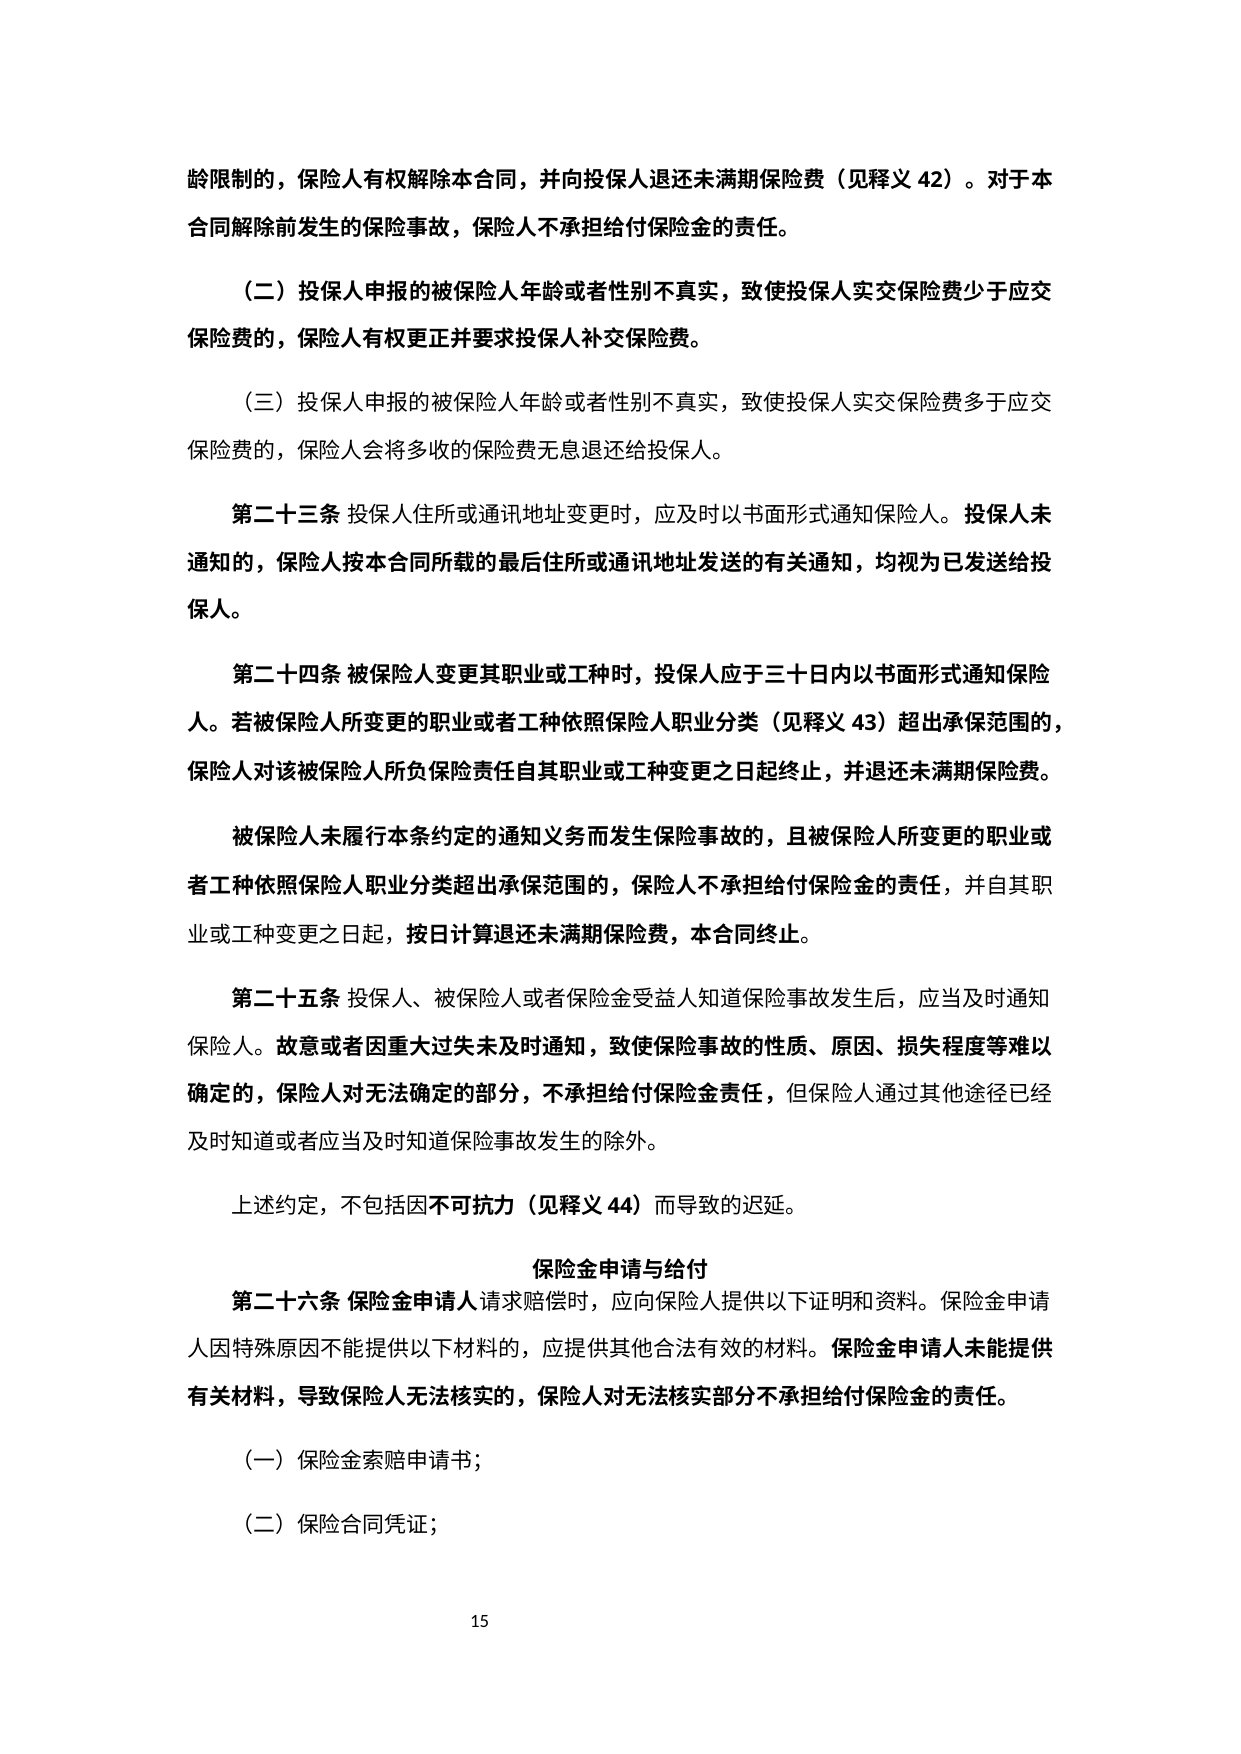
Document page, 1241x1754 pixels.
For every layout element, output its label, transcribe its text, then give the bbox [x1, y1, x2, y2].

list 第二十五条 投保人、被保险人或者保险金受益人知道保险事故发生后，应当及时通知保险人。故意或者因重大过失未及时通知，致使保险事故的性质、原因、损失程度等难以确定的，保险人对无法确定的部分，不承担给付保险金责任，但保险人通过其他途径已经及时知道或者应当及时知道保险事故发生的除外。 [187, 981, 1053, 1155]
text （三）投保人申报的被保险人年龄或者性别不真实，致使投保人实交保险费多于应交保险费的，保险人会将多收的保险费无息退还给投保人。 [187, 385, 1053, 464]
text （二）投保人申报的被保险人年龄或者性别不真实，致使投保人实交保险费少于应交保险费的，保险人有权更正并要求投保人补交保险费。 [187, 274, 1053, 353]
text （二）保险合同凭证； [187, 1507, 1053, 1539]
text 上述约定，不包括因不可抗力（见释义44）而导致的迟延。 [187, 1188, 1053, 1220]
text 保险金申请与给付 [187, 1252, 1053, 1284]
list 第二十三条 投保人住所或通讯地址变更时，应及时以书面形式通知保险人。投保人未通知的，保险人按本合同所载的最后住所或通讯地址发送的有关通知，均视为已发送给投保人。 [187, 497, 1053, 624]
text （一）保险金索赔申请书； [187, 1443, 1053, 1475]
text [187, 162, 1053, 241]
text 被保险人未履行本条约定的通知义务而发生保险事故的，且被保险人所变更的职业或者工种依照保险人职业分类超出承保范围的，保险人不承担给付保险金的责任，并自其职业或工种变更之日起，按日计算退还未满期保险费，本合同终止。 [187, 819, 1053, 949]
text 第二十四条 被保险人变更其职业或工种时，投保人应于三十日内以书面形式通知保险人。若被保险人所变更的职业或者工种依照保险人职业分类（见释义43）超出承保范围的，保险人对该被保险人所负保险责任自其职业或工种变更之日起终止，并退还未满期保险费。 [187, 656, 1053, 786]
list 第二十六条 保险金申请人请求赔偿时，应向保险人提供以下证明和资料。保险金申请人因特殊原因不能提供以下材料的，应提供其他合法有效的材料。保险金申请人未能提供有关材料，导致保险人无法核实的，保险人对无法核实部分不承担给付保险金的责任。 [187, 1284, 1053, 1411]
